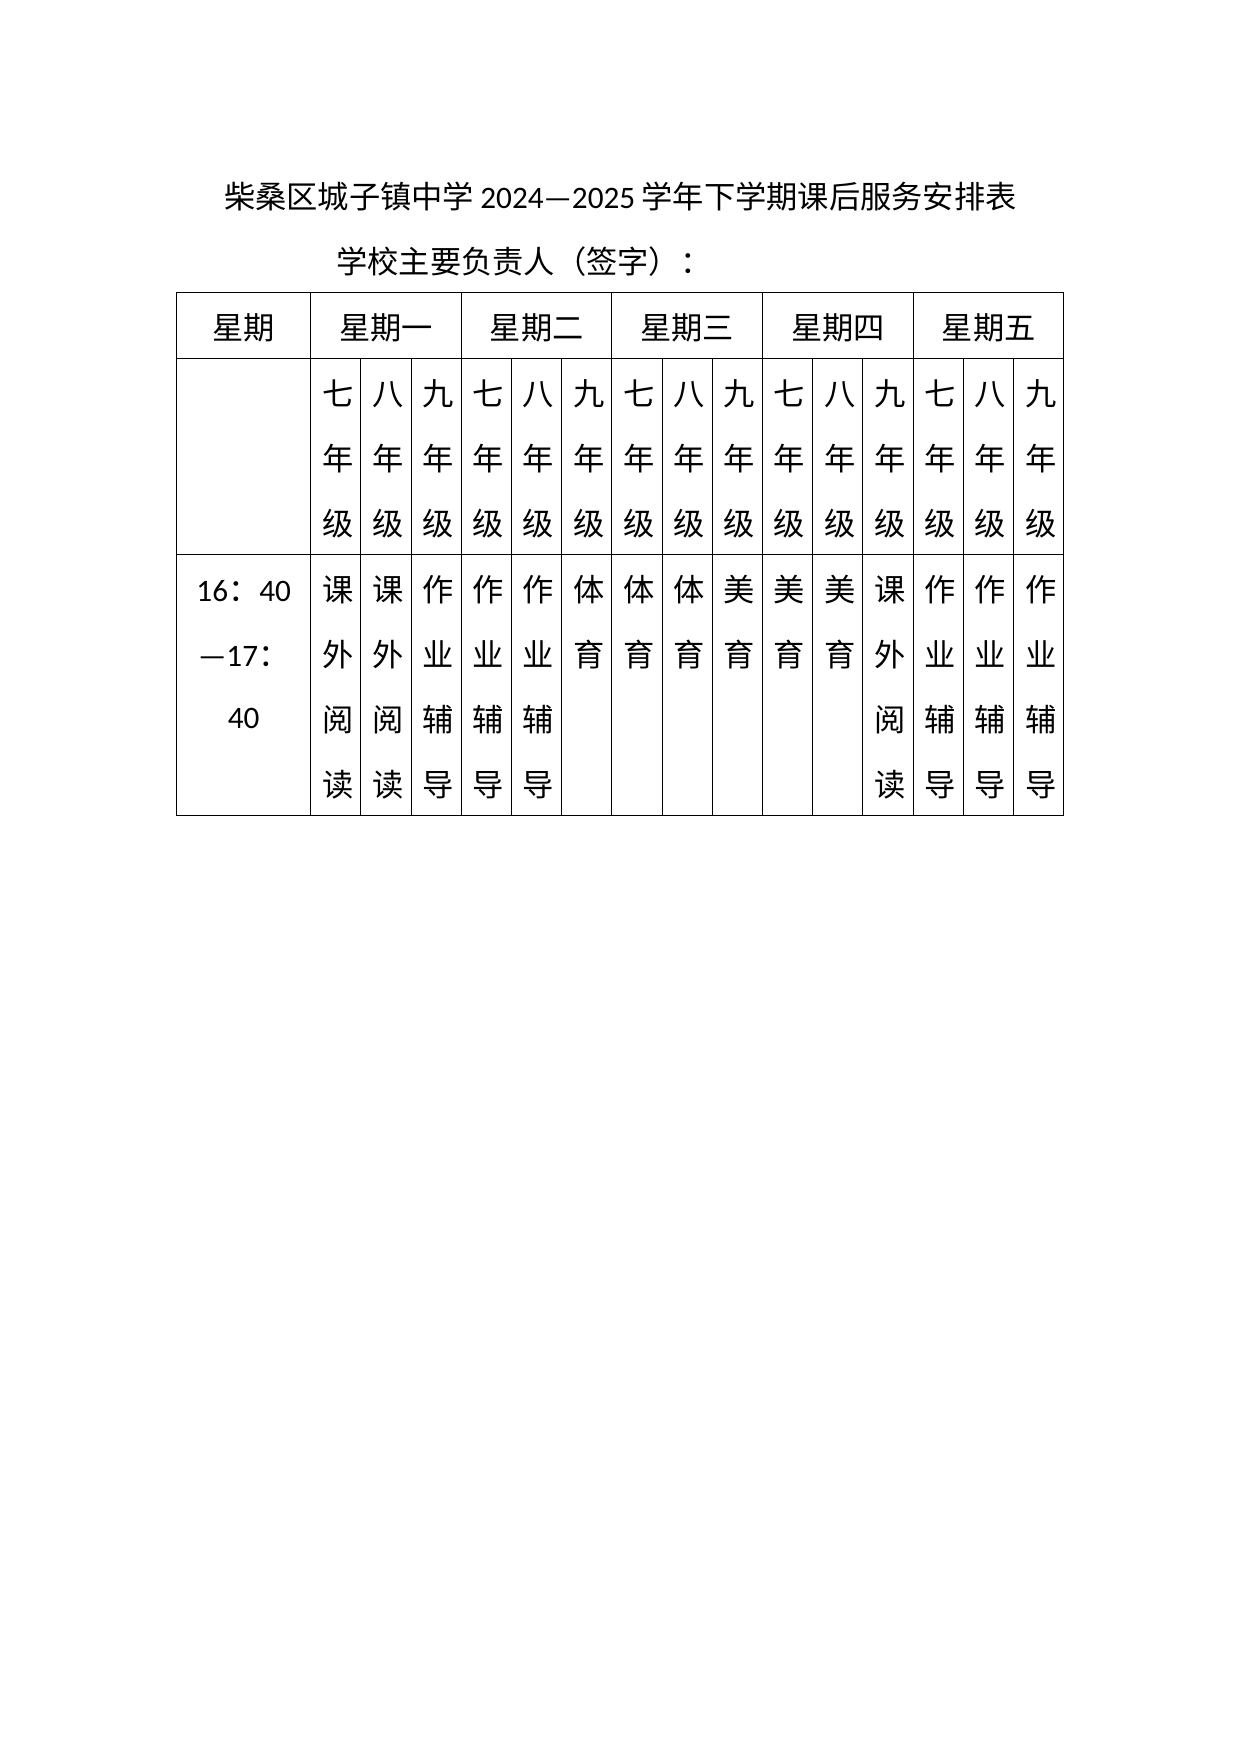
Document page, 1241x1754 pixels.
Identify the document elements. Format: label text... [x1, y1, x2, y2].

table_cell 16：40—17：40 [177, 555, 310, 815]
table_cell 美育 [813, 555, 862, 815]
table_cell 作业辅导 [412, 555, 461, 815]
table_cell 课外阅读 [361, 555, 411, 815]
table_cell 九年级 [1014, 359, 1063, 554]
table_cell [177, 359, 310, 554]
table_cell 八年级 [663, 359, 712, 554]
table_cell 七年级 [914, 359, 963, 554]
table_cell 课外阅读 [863, 555, 913, 815]
table_header 星期五 [914, 293, 1063, 358]
table_cell 八年级 [361, 359, 411, 554]
table_cell 七年级 [763, 359, 812, 554]
table_cell 七年级 [462, 359, 511, 554]
table_cell 八年级 [813, 359, 862, 554]
table_cell 九年级 [713, 359, 762, 554]
table_cell 作业辅导 [1014, 555, 1063, 815]
table_cell 作业辅导 [462, 555, 511, 815]
table_cell 八年级 [512, 359, 561, 554]
table_cell 九年级 [562, 359, 611, 554]
table_header 星期 [177, 293, 310, 358]
table_cell 课外阅读 [311, 555, 360, 815]
table_cell 美育 [713, 555, 762, 815]
table_cell 美育 [763, 555, 812, 815]
table_cell 作业辅导 [512, 555, 561, 815]
text 学校主要负责人（签字）： [187, 227, 1053, 292]
table_cell 九年级 [863, 359, 913, 554]
table_header 星期四 [763, 293, 913, 358]
table_header 星期一 [311, 293, 461, 358]
table_cell 作业辅导 [964, 555, 1013, 815]
text 柴桑区城子镇中学2024—2025学年下学期课后服务安排表 [187, 162, 1053, 227]
table_cell 九年级 [412, 359, 461, 554]
table_header 星期三 [612, 293, 762, 358]
table_cell 体育 [612, 555, 662, 815]
table_cell 七年级 [612, 359, 662, 554]
table_header 星期二 [462, 293, 611, 358]
table_cell 体育 [562, 555, 611, 815]
table_cell 体育 [663, 555, 712, 815]
table_cell 八年级 [964, 359, 1013, 554]
table_cell 七年级 [311, 359, 360, 554]
table_cell 作业辅导 [914, 555, 963, 815]
